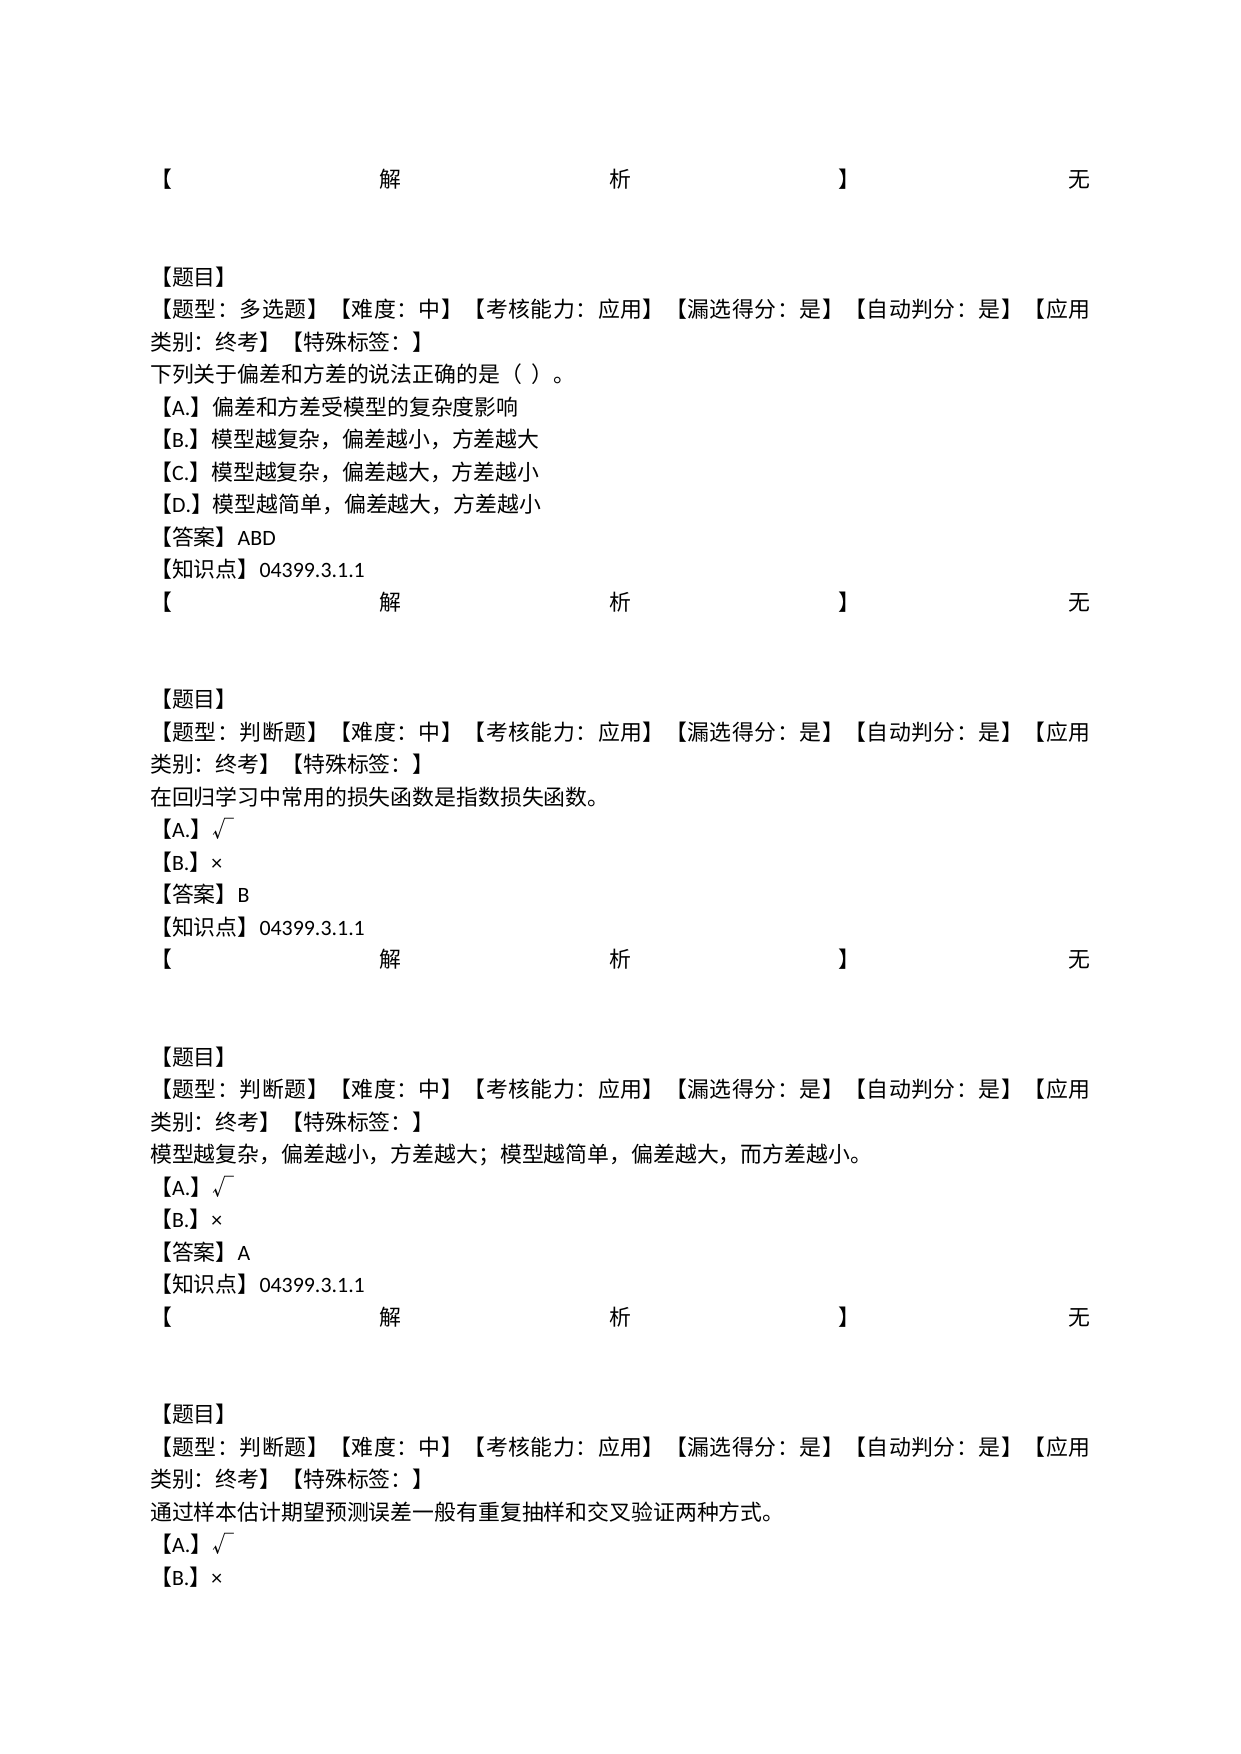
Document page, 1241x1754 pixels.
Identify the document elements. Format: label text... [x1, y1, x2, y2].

text 【解析】无 [150, 162, 1090, 227]
text 【题目】 [150, 1039, 1090, 1072]
text 【题目】 [150, 682, 1090, 714]
text 【答案】A [150, 1234, 1090, 1267]
text 【B.】× [150, 1559, 1090, 1592]
text 【知识点】04399.3.1.1 [150, 1267, 1090, 1299]
text 【B.】× [150, 844, 1090, 877]
text 【答案】B [150, 877, 1090, 909]
text 【A.】√ [150, 1527, 1090, 1559]
text 【B.】× [150, 1202, 1090, 1234]
text 【解析】无 [150, 584, 1090, 649]
text 【A.】√ [150, 812, 1090, 844]
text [150, 1429, 1090, 1494]
text 【A.】偏差和方差受模型的复杂度影响 [150, 389, 1090, 422]
text 【C.】模型越复杂，偏差越大，方差越小 [150, 454, 1090, 487]
text 【知识点】04399.3.1.1 [150, 552, 1090, 584]
text 模型越复杂，偏差越小，方差越大；模型越简单，偏差越大，而方差越小。 [150, 1137, 1090, 1169]
text 在回归学习中常用的损失函数是指数损失函数。 [150, 779, 1090, 812]
text 【答案】ABD [150, 519, 1090, 552]
text 【题型：判断题】【难度：中】【考核能力：应用】【漏选得分：是】【自动判分：是】【应用类别：终考】【特殊标签：】 [150, 714, 1090, 779]
text 【B.】模型越复杂，偏差越小，方差越大 [150, 422, 1090, 454]
text 【题型：判断题】【难度：中】【考核能力：应用】【漏选得分：是】【自动判分：是】【应用类别：终考】【特殊标签：】 [150, 1072, 1090, 1137]
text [150, 292, 1090, 357]
text 【D.】模型越简单，偏差越大，方差越小 [150, 487, 1090, 519]
text 【解析】无 [150, 1299, 1090, 1364]
text 【题目】 [150, 259, 1090, 292]
text 通过样本估计期望预测误差一般有重复抽样和交叉验证两种方式。 [150, 1494, 1090, 1527]
text 【A.】√ [150, 1169, 1090, 1202]
text 【题目】 [150, 1397, 1090, 1429]
text 【解析】无 [150, 942, 1090, 1007]
text 下列关于偏差和方差的说法正确的是（ ）。 [150, 357, 1090, 389]
text 【知识点】04399.3.1.1 [150, 909, 1090, 942]
